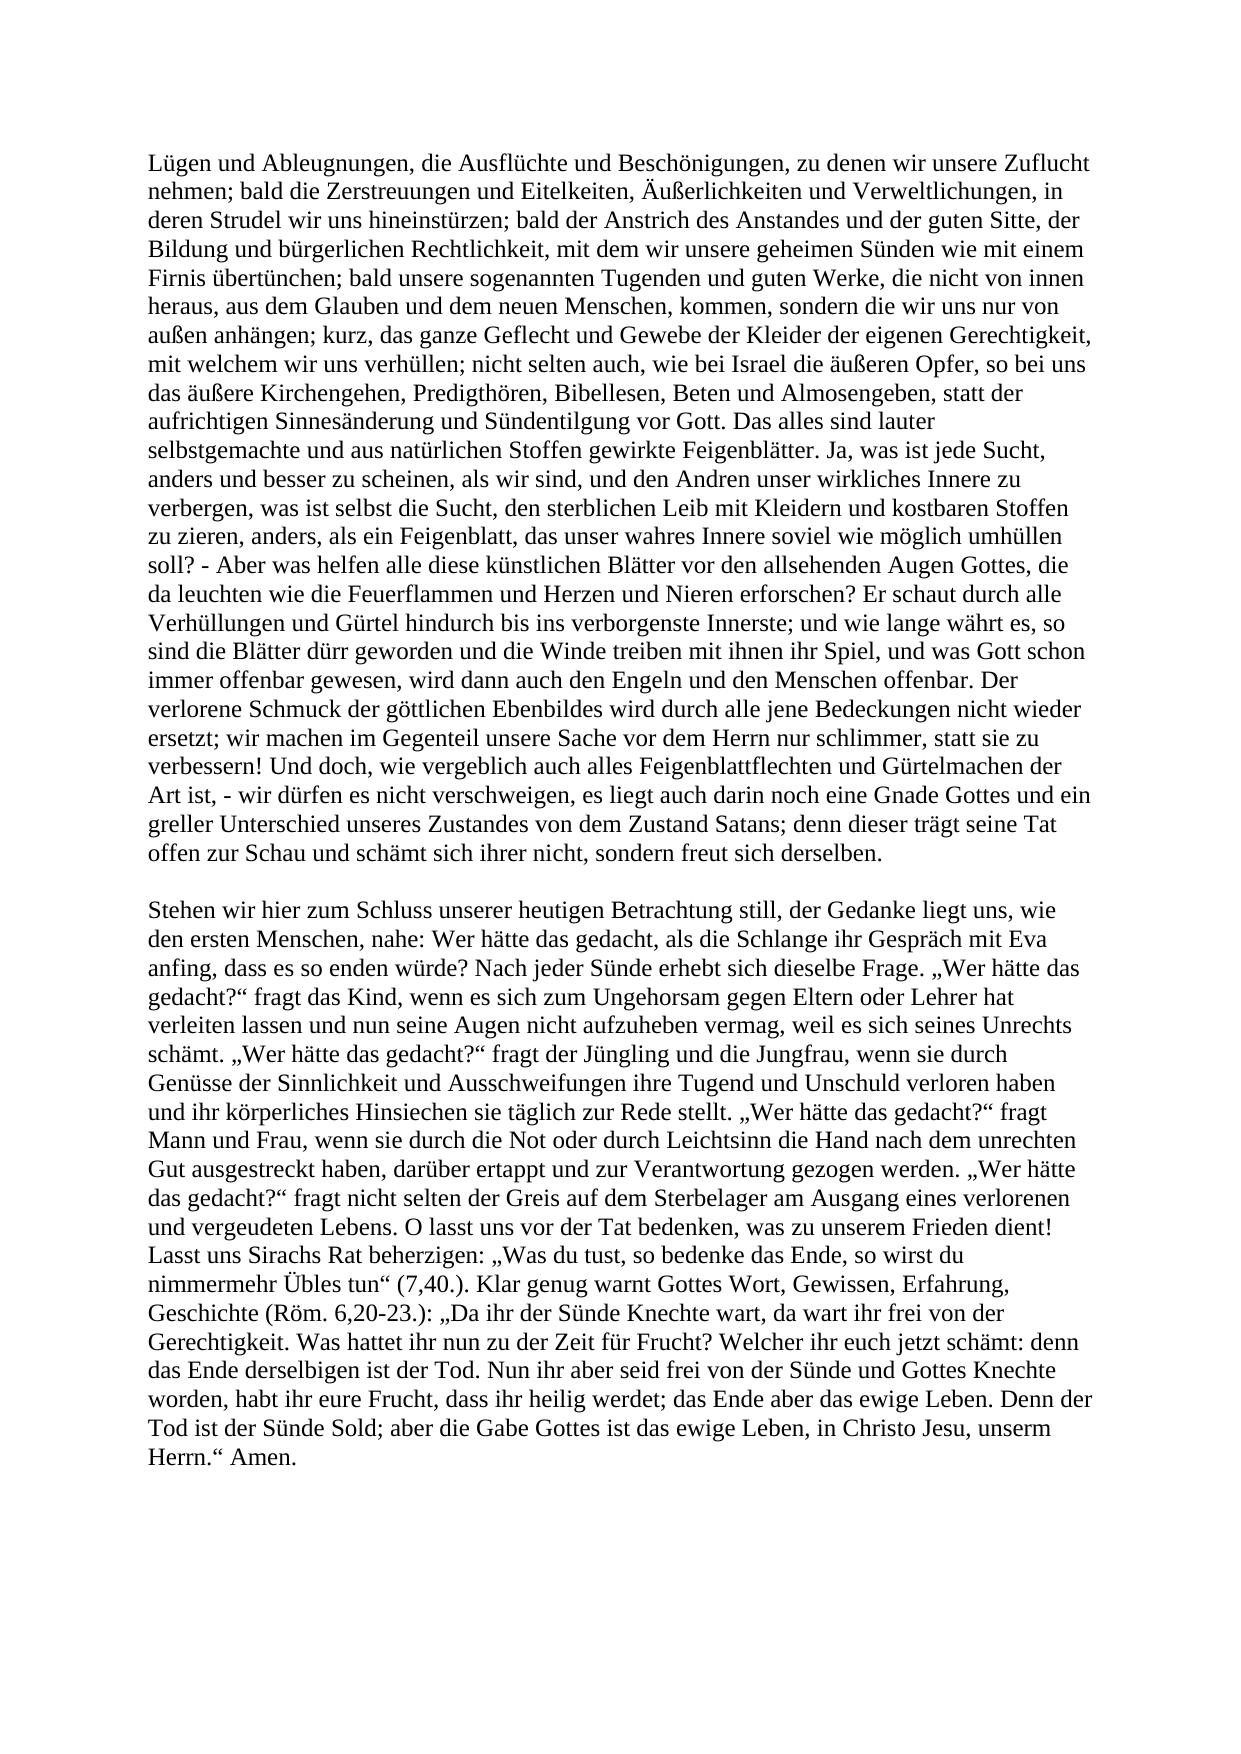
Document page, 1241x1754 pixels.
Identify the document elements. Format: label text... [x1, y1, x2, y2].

text Stehen wir hier zum Schluss unserer heutigen Betrachtung still, der Gedanke liegt uns, wie den ersten Menschen, nahe: Wer hätte das gedacht, als die Schlange ihr Gespräch mit Eva anfing, dass es so enden würde? Nach jeder Sünde erhebt sich dieselbe Frage. „Wer hätte das gedacht?“ fragt das Kind, wenn es sich zum Ungehorsam gegen Eltern oder Lehrer hat verleiten lassen und nun seine Augen nicht aufzuheben vermag, weil es sich seines Unrechts schämt. „Wer hätte das gedacht?“ fragt der Jüngling und die Jungfrau, wenn sie durch Genüsse der Sinnlichkeit und Ausschweifungen ihre Tugend und Unschuld verloren haben und ihr körperliches Hinsiechen sie täglich zur Rede stellt. „Wer hätte das gedacht?“ fragt Mann und Frau, wenn sie durch die Not oder durch Leichtsinn die Hand nach dem unrechten Gut ausgestreckt haben, darüber ertappt und zur Verantwortung gezogen werden. „Wer hätte das gedacht?“ fragt nicht selten der Greis auf dem Sterbelager am Ausgang eines verlorenen und vergeudeten Lebens. O lasst uns vor der Tat bedenken, was zu unserem Frieden dient! Lasst uns Sirachs Rat beherzigen: „Was du tust, so bedenke das Ende, so wirst du nimmermehr Übles tun“ (7,40.). Klar genug warnt Gottes Wort, Gewissen, Erfahrung, Geschichte (Röm. 6,20-23.): „Da ihr der Sünde Knechte wart, da wart ihr frei von der Gerechtigkeit. Was hattet ihr nun zu der Zeit für Frucht? Welcher ihr euch jetzt schämt: denn das Ende derselbigen ist der Tod. Nun ihr aber seid frei von der Sünde und Gottes Knechte worden, habt ihr eure Frucht, dass ihr heilig werdet; das Ende aber das ewige Leben. Denn der Tod ist der Sünde Sold; aber die Gabe Gottes ist das ewige Leben, in Christo Jesu, unserm Herrn.“ Amen. [148, 953, 1093, 1528]
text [148, 148, 1093, 924]
